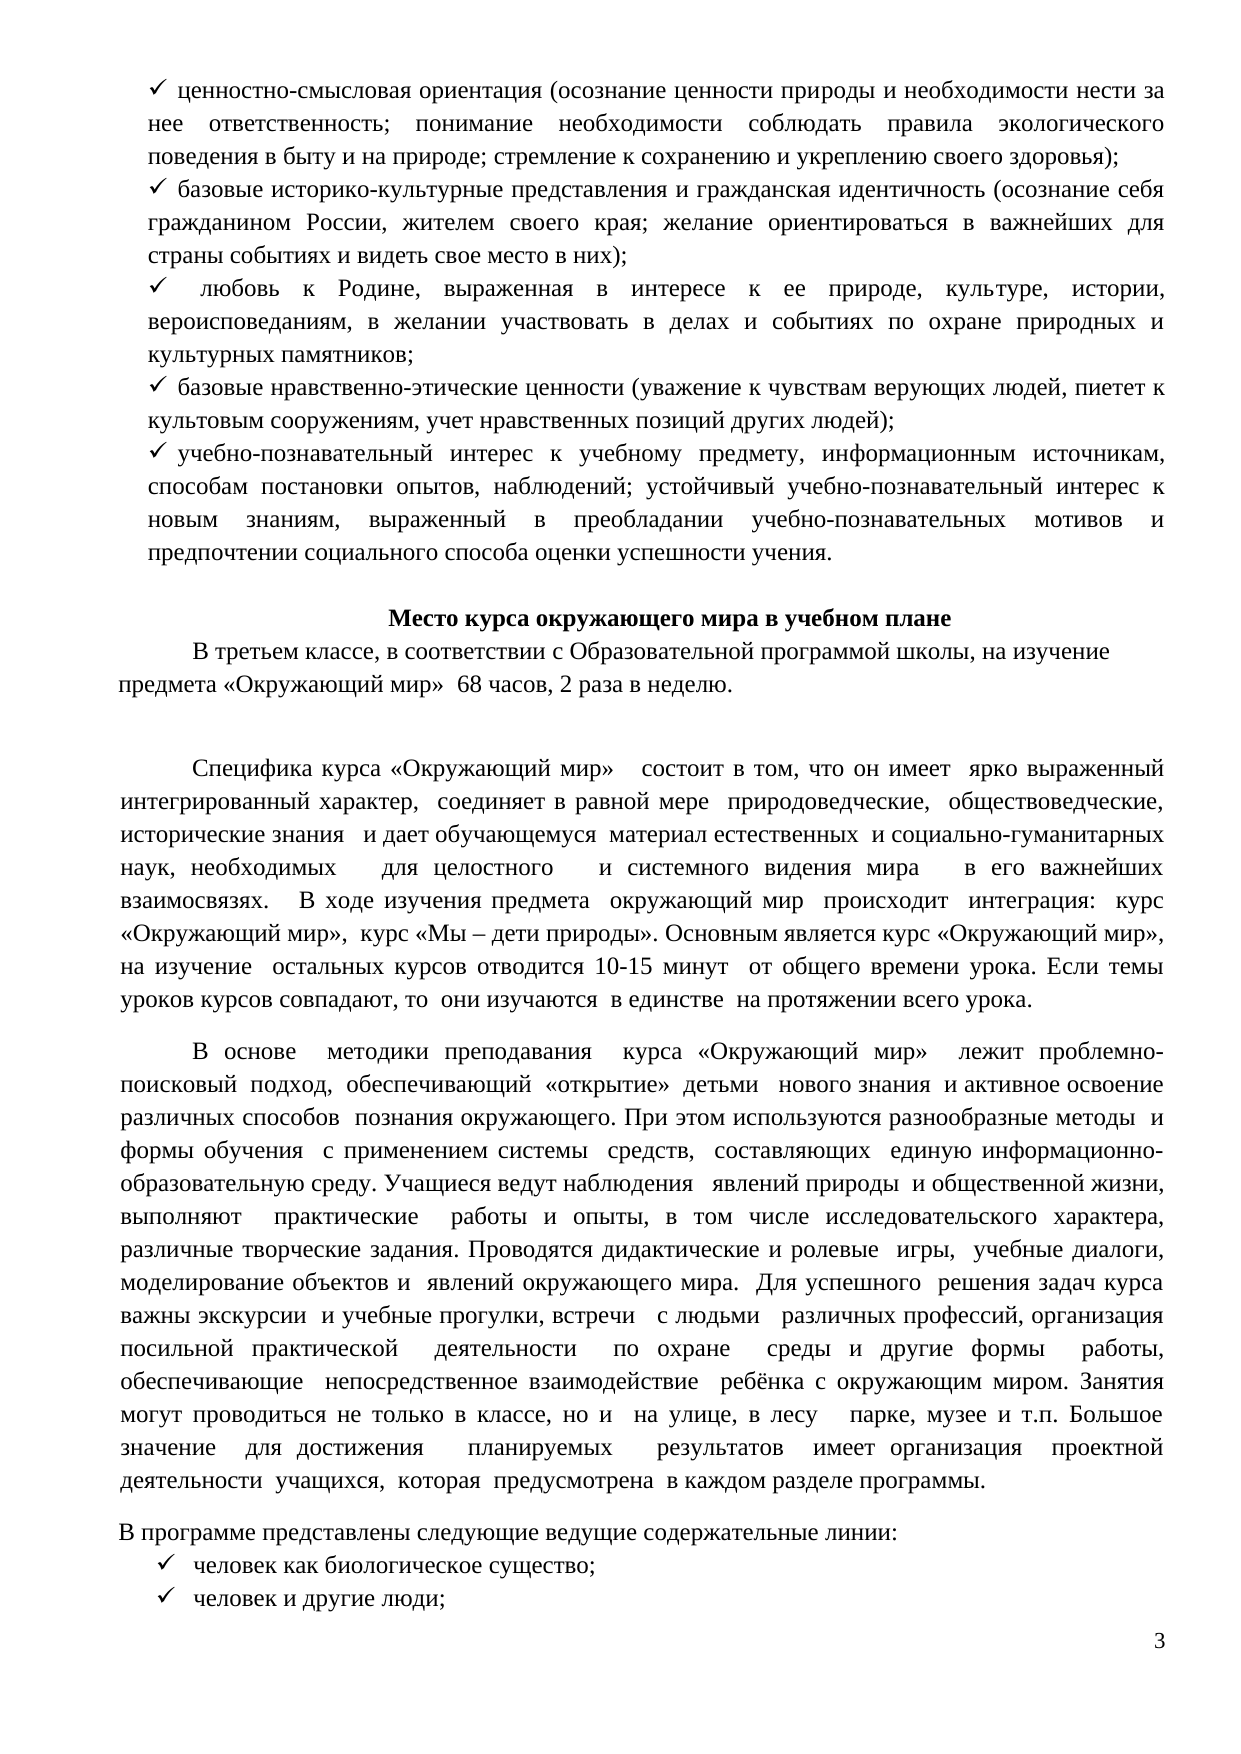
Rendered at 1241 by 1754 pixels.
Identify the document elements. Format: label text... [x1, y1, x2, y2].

list человек как биологическое существо; [156, 1550, 1165, 1578]
text В третьем классе, в соответствии с Образовательной программой школы, на изучение предмета «Окружающий мир» 68 часов, 2 раза в неделю. [118, 636, 1165, 698]
text В программе представлены следующие ведущие содержательные линии: [118, 1517, 1165, 1546]
text В основе методики преподавания курса «Окружающий мир» лежит проблемно-поисковый подход, обеспечивающий «открытие» детьми нового знания и активное освоение различных способов познания окружающего. При этом используются разнообразные методы и формы обучения с применением системы средств, составляющих единую информационно-образовательную среду. Учащиеся ведут наблюдения явлений природы и общественной жизни, выполняют практические работы и опыты, в том числе исследовательского характера, различные творческие задания. Проводятся дидактические и ролевые игры, учебные диалоги, моделирование объектов и явлений окружающего мира. Для успешного решения задач курса важны экскурсии и учебные прогулки, встречи с людьми различных профессий, организация посильной практической деятельности по охране среды и другие формы работы, обеспечивающие непосредственное взаимодействие ребёнка с окружающим миром. Занятия могут проводиться не только в классе, но и на улице, в лесу парке, музее и т.п. Большое значение для достижения планируемых результатов имеет организация проектной деятельности учащихся, которая предусмотрена в каждом разделе программы. [120, 1036, 1165, 1494]
list базовые нравственно-этические ценности (уважение к чувствам верующих людей, пиетет к культовым сооружениям, учет нравственных позиций других людей); [148, 372, 1165, 434]
text Место курса окружающего мира в учебном плане [120, 603, 1163, 632]
list учебно-познавательный интерес к учебному предмету, информационным источникам, способам постановки опытов, наблюдений; устойчивый учебно-познавательный интерес к новым знаниям, выраженный в преобладании учебно-познавательных мотивов и предпочтении социального способа оценки успешности учения. [148, 438, 1165, 566]
list человек и другие люди; [156, 1583, 1165, 1612]
text Специфика курса «Окружающий мир» состоит в том, что он имеет ярко выраженный интегрированный характер, соединяет в равной мере природоведческие, обществоведческие, исторические знания и дает обучающемуся материал естественных и социально-гуманитарных наук, необходимых для целостного и системного видения мира в его важнейших взаимосвязях. В ходе изучения предмета окружающий мир происходит интеграция: курс «Окружающий мир», курс «Мы – дети природы». Основным является курс «Окружающий мир», на изучение остальных курсов отводится 10-15 минут от общего времени урока. Если темы уроков курсов совпадают, то они изучаются в единстве на протяжении всего урока. [120, 753, 1165, 1013]
list базовые историко-культурные представления и гражданская идентичность (осознание себя гражданином России, жителем своего края; желание ориентироваться в важнейших для страны событиях и видеть свое место в них); [148, 174, 1165, 269]
list любовь к Родине, выраженная в интересе к ее природе, культуре, истории, вероисповеданиям, в желании участвовать в делах и событиях по охране природных и культурных памятников; [148, 273, 1165, 368]
list ценностно-смысловая ориентация (осознание ценности природы и необходимости нести за нее ответственность; понимание необходимости соблюдать правила экологического поведения в быту и на природе; стремление к сохранению и укреплению своего здоровья); [148, 75, 1165, 170]
